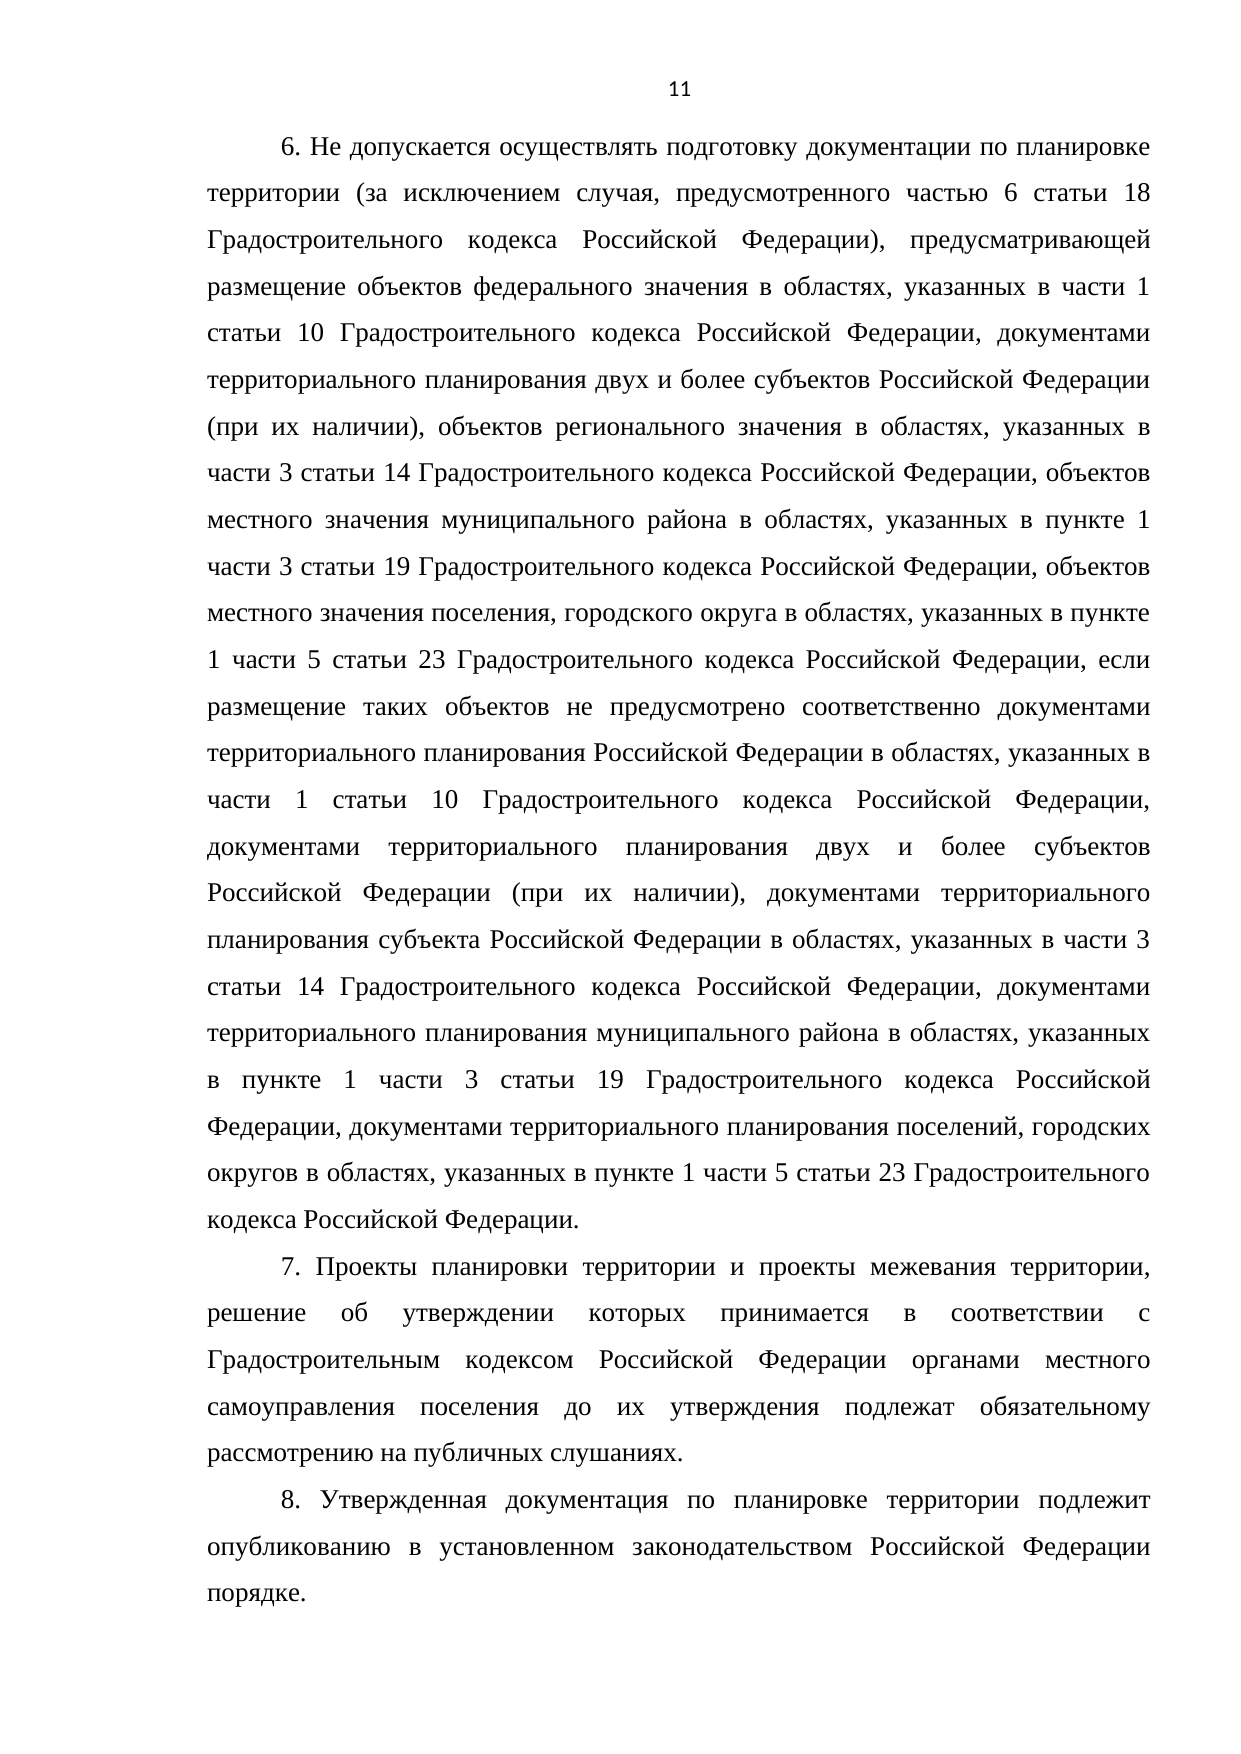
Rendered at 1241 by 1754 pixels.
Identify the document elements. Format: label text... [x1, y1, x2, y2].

text 7. Проекты планировки территории и проекты межевания территории, решение об утверждении которых принимается в соответствии с Градостроительным кодексом Российской Федерации органами местного самоуправления поселения до их утверждения подлежат обязательному рассмотрению на публичных слушаниях. [207, 1250, 1152, 1468]
text 8. Утвержденная документация по планировке территории подлежит опубликованию в установленном законодательством Российской Федерации порядке. [207, 1483, 1152, 1608]
text 6. Не допускается осуществлять подготовку документации по планировке территории (за исключением случая, предусмотренного частью 6 статьи 18 Градостроительного кодекса Российской Федерации), предусматривающей размещение объектов федерального значения в областях, указанных в части 1 статьи 10 Градостроительного кодекса Российской Федерации, документами территориального планирования двух и более субъектов Российской Федерации (при их наличии), объектов регионального значения в областях, указанных в части 3 статьи 14 Градостроительного кодекса Российской Федерации, объектов местного значения муниципального района в областях, указанных в пункте 1 части 3 статьи 19 Градостроительного кодекса Российской Федерации, объектов местного значения поселения, городского округа в областях, указанных в пункте 1 части 5 статьи 23 Градостроительного кодекса Российской Федерации, если размещение таких объектов не предусмотрено соответственно документами территориального планирования Российской Федерации в областях, указанных в части 1 статьи 10 Градостроительного кодекса Российской Федерации, документами территориального планирования двух и более субъектов Российской Федерации (при их наличии), документами территориального планирования субъекта Российской Федерации в областях, указанных в части 3 статьи 14 Градостроительного кодекса Российской Федерации, документами территориального планирования муниципального района в областях, указанных в пункте 1 части 3 статьи 19 Градостроительного кодекса Российской Федерации, документами территориального планирования поселений, городских округов в областях, указанных в пункте 1 части 5 статьи 23 Градостроительного кодекса Российской Федерации. [207, 130, 1152, 1234]
